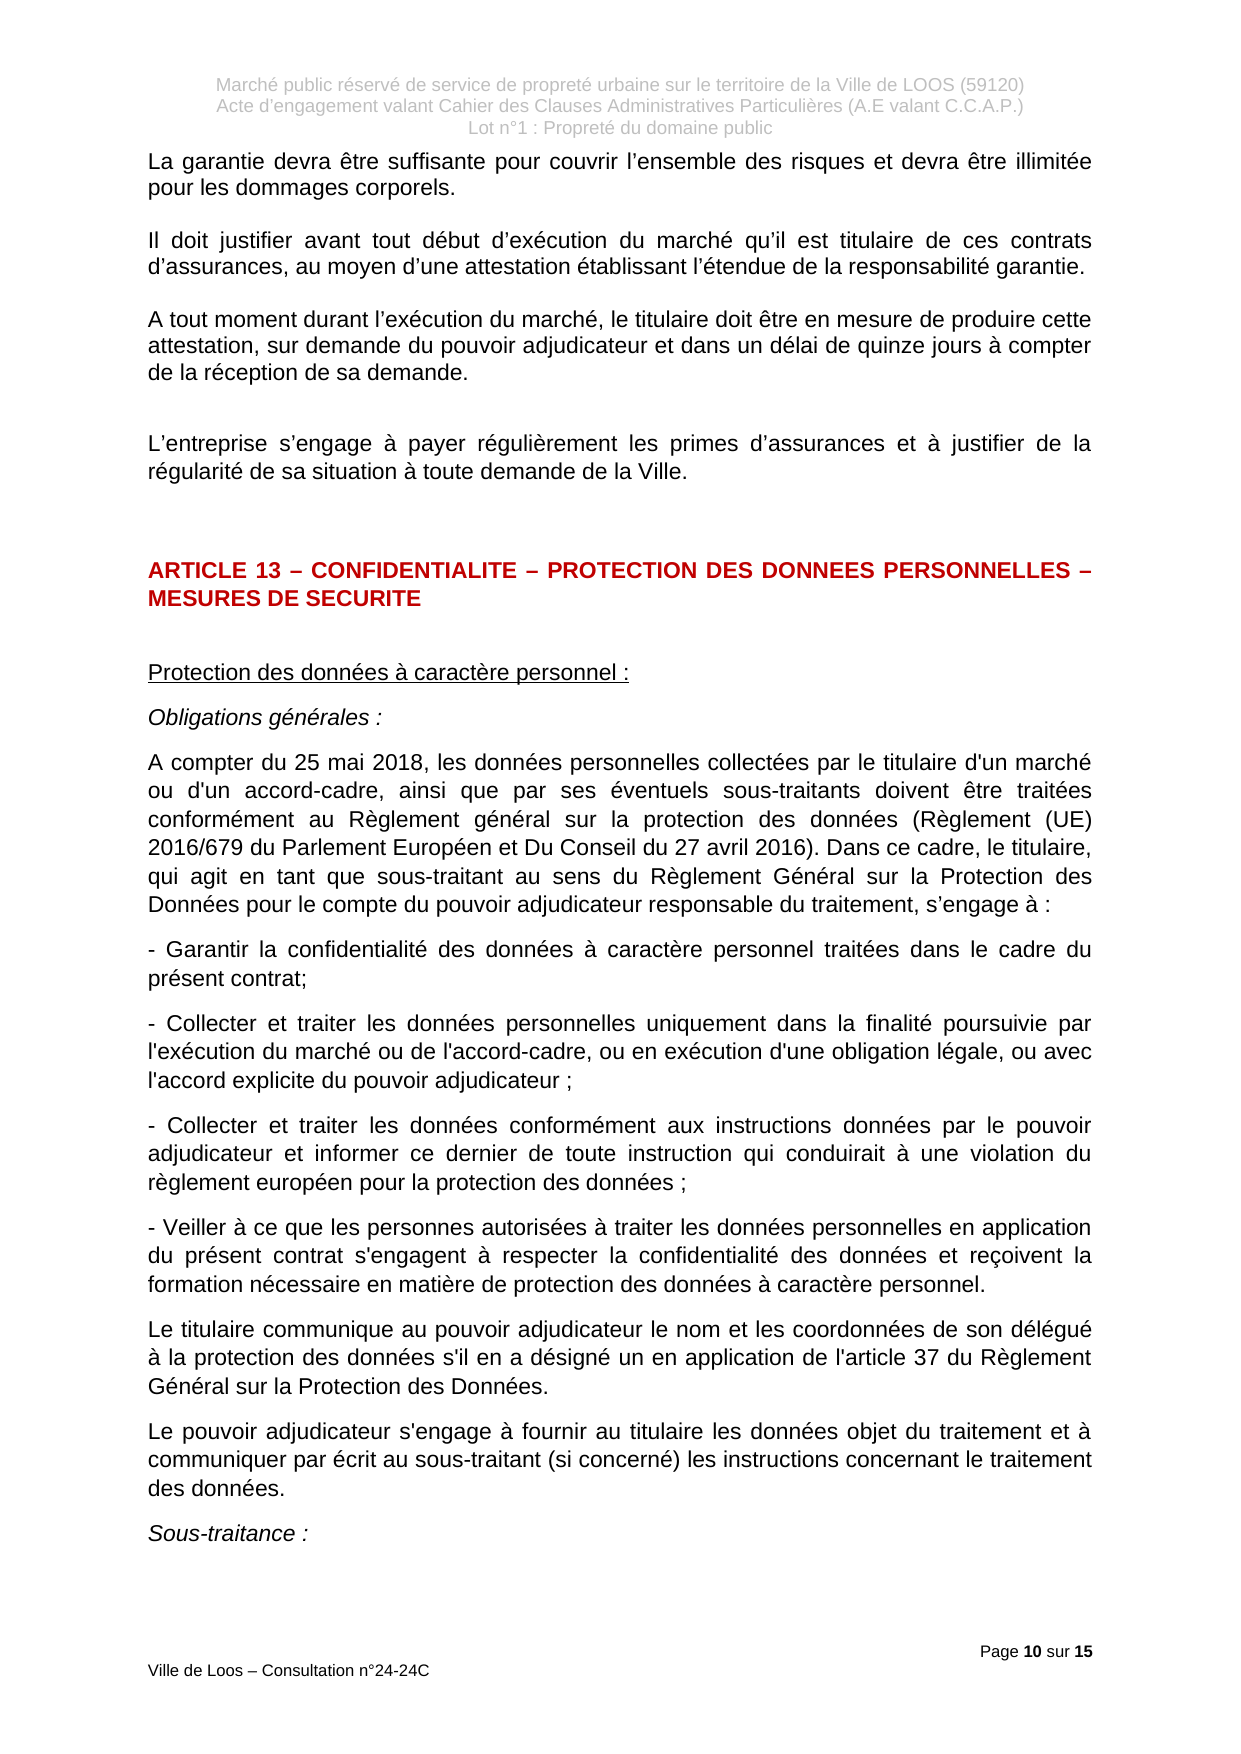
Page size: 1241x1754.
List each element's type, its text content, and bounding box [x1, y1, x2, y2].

text Le pouvoir adjudicateur s'engage à fournir au titulaire les données objet du traitement et à communiquer par écrit au sous-traitant (si concerné) les instructions concernant le traitement des données. [148, 1418, 1093, 1501]
text Il doit justifier avant tout début d’exécution du marché qu’il est titulaire de ces contrats d’assurances, au moyen d’une attestation établissant l’étendue de la responsabilité garantie. [148, 227, 1093, 279]
text - Veiller à ce que les personnes autorisées à traiter les données personnelles en application du présent contrat s'engagent à respecter la confidentialité des données et reçoivent la formation nécessaire en matière de protection des données à caractère personnel. [148, 1214, 1093, 1297]
text Sous-traitance : [148, 1520, 1093, 1546]
text Obligations générales : [148, 704, 1093, 730]
text - Collecter et traiter les données conformément aux instructions données par le pouvoir adjudicateur et informer ce dernier de toute instruction qui conduirait à une violation du règlement européen pour la protection des données ; [148, 1112, 1093, 1195]
text A tout moment durant l’exécution du marché, le titulaire doit être en mesure de produire cette attestation, sur demande du pouvoir adjudicateur et dans un délai de quinze jours à compter de la réception de sa demande. [148, 306, 1093, 385]
text A compter du 25 mai 2018, les données personnelles collectées par le titulaire d'un marché ou d'un accord-cadre, ainsi que par ses éventuels sous-traitants doivent être traitées conformément au Règlement général sur la protection des données (Règlement (UE) 2016/679 du Parlement Européen et Du Conseil du 27 avril 2016). Dans ce cadre, le titulaire, qui agit en tant que sous-traitant au sens du Règlement Général sur la Protection des Données pour le compte du pouvoir adjudicateur responsable du traitement, s’engage à : [148, 749, 1093, 918]
text L’entreprise s’engage à payer régulièrement les primes d’assurances et à justifier de la régularité de sa situation à toute demande de la Ville. [148, 430, 1093, 485]
text - Collecter et traiter les données personnelles uniquement dans la finalité poursuivie par l'exécution du marché ou de l'accord-cadre, ou en exécution d'une obligation légale, ou avec l'accord explicite du pouvoir adjudicateur ; [148, 1010, 1093, 1093]
text - Garantir la confidentialité des données à caractère personnel traitées dans le cadre du présent contrat; [148, 936, 1093, 991]
text Le titulaire communique au pouvoir adjudicateur le nom et les coordonnées de son délégué à la protection des données s'il en a désigné un en application de l'article 37 du Règlement Général sur la Protection des Données. [148, 1316, 1093, 1399]
subtitle ARTICLE 13 – CONFIDENTIALITE – PROTECTION DES DONNEES PERSONNELLES – MESURES DE SECURITE [148, 557, 1093, 612]
text La garantie devra être suffisante pour couvrir l’ensemble des risques et devra être illimitée pour les dommages corporels. [148, 148, 1093, 200]
text Protection des données à caractère personnel : [148, 659, 1093, 685]
